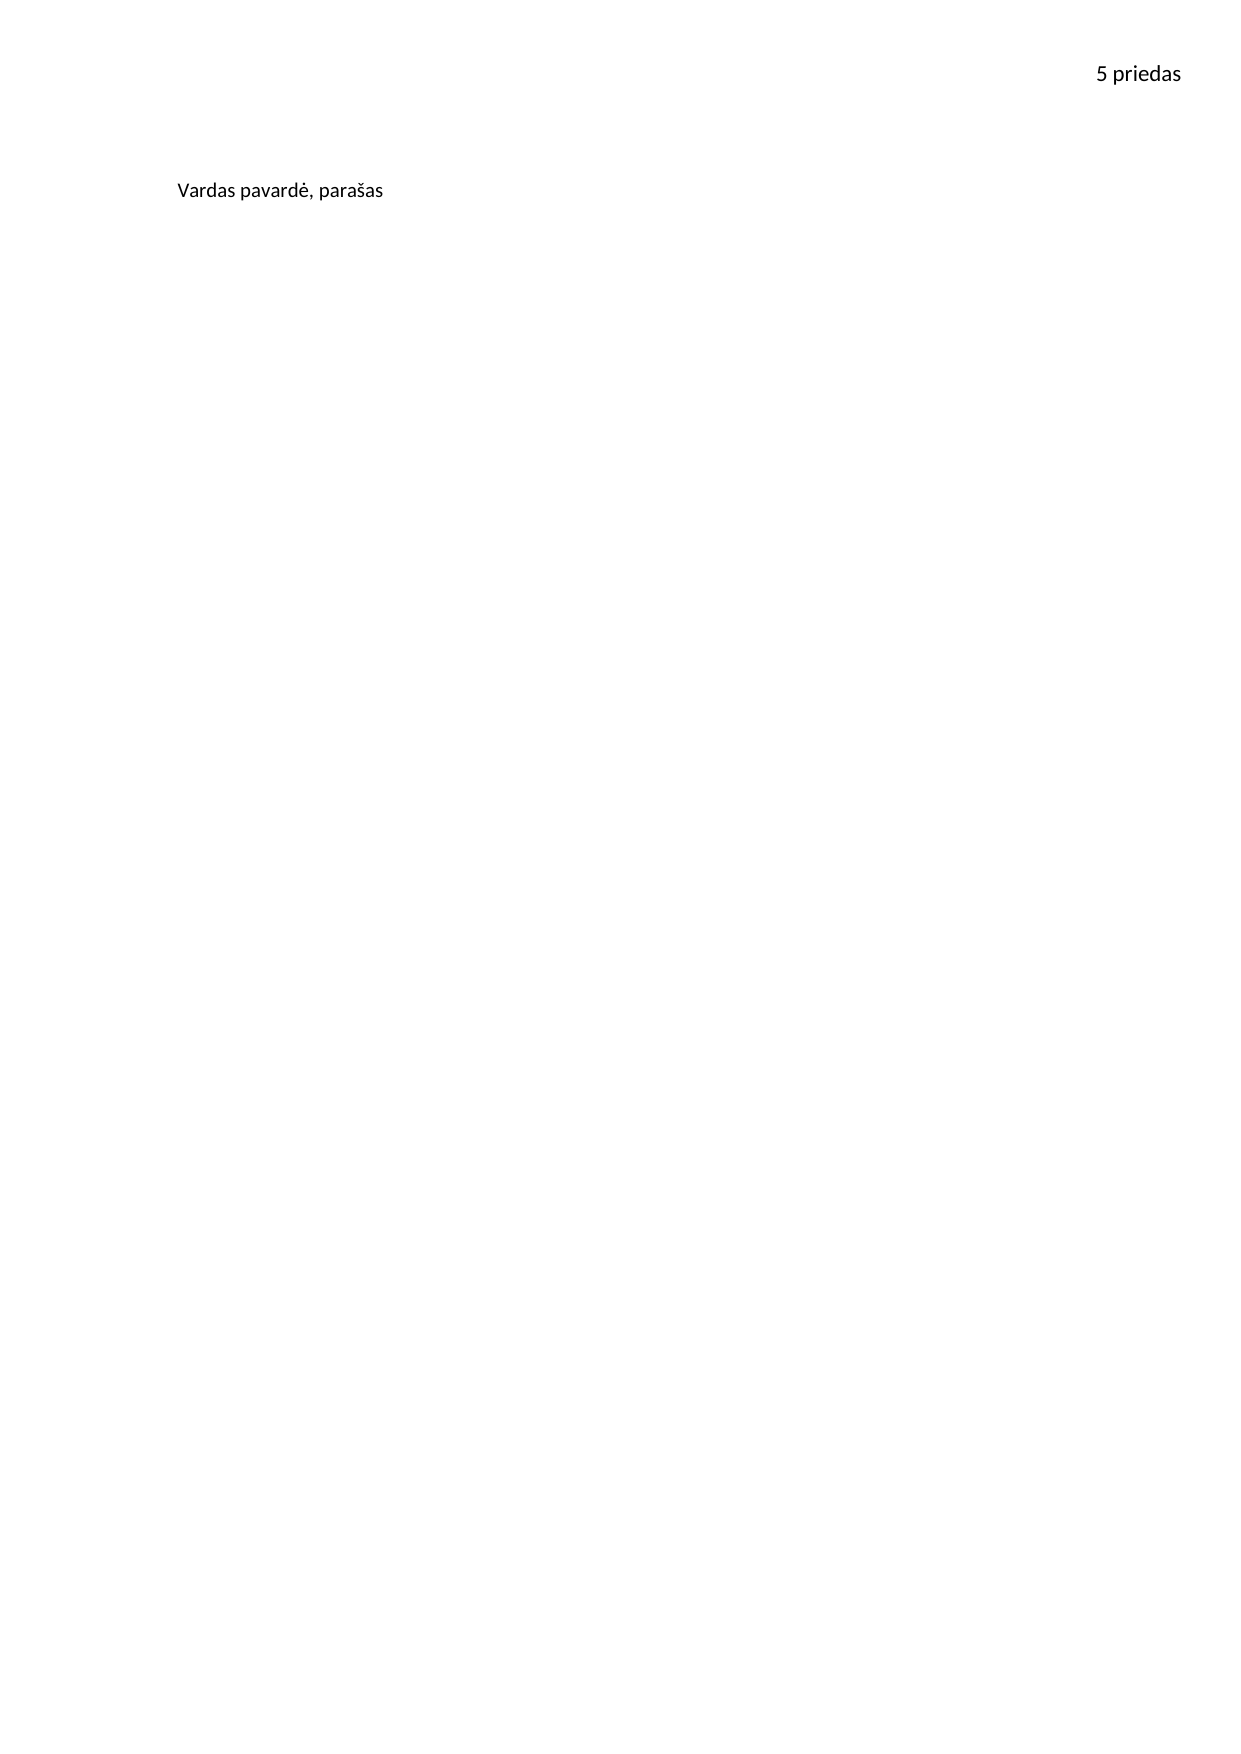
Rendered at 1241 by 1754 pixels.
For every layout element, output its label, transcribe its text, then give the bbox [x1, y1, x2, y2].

text Vardas pavardė, parašas [177, 177, 1181, 203]
